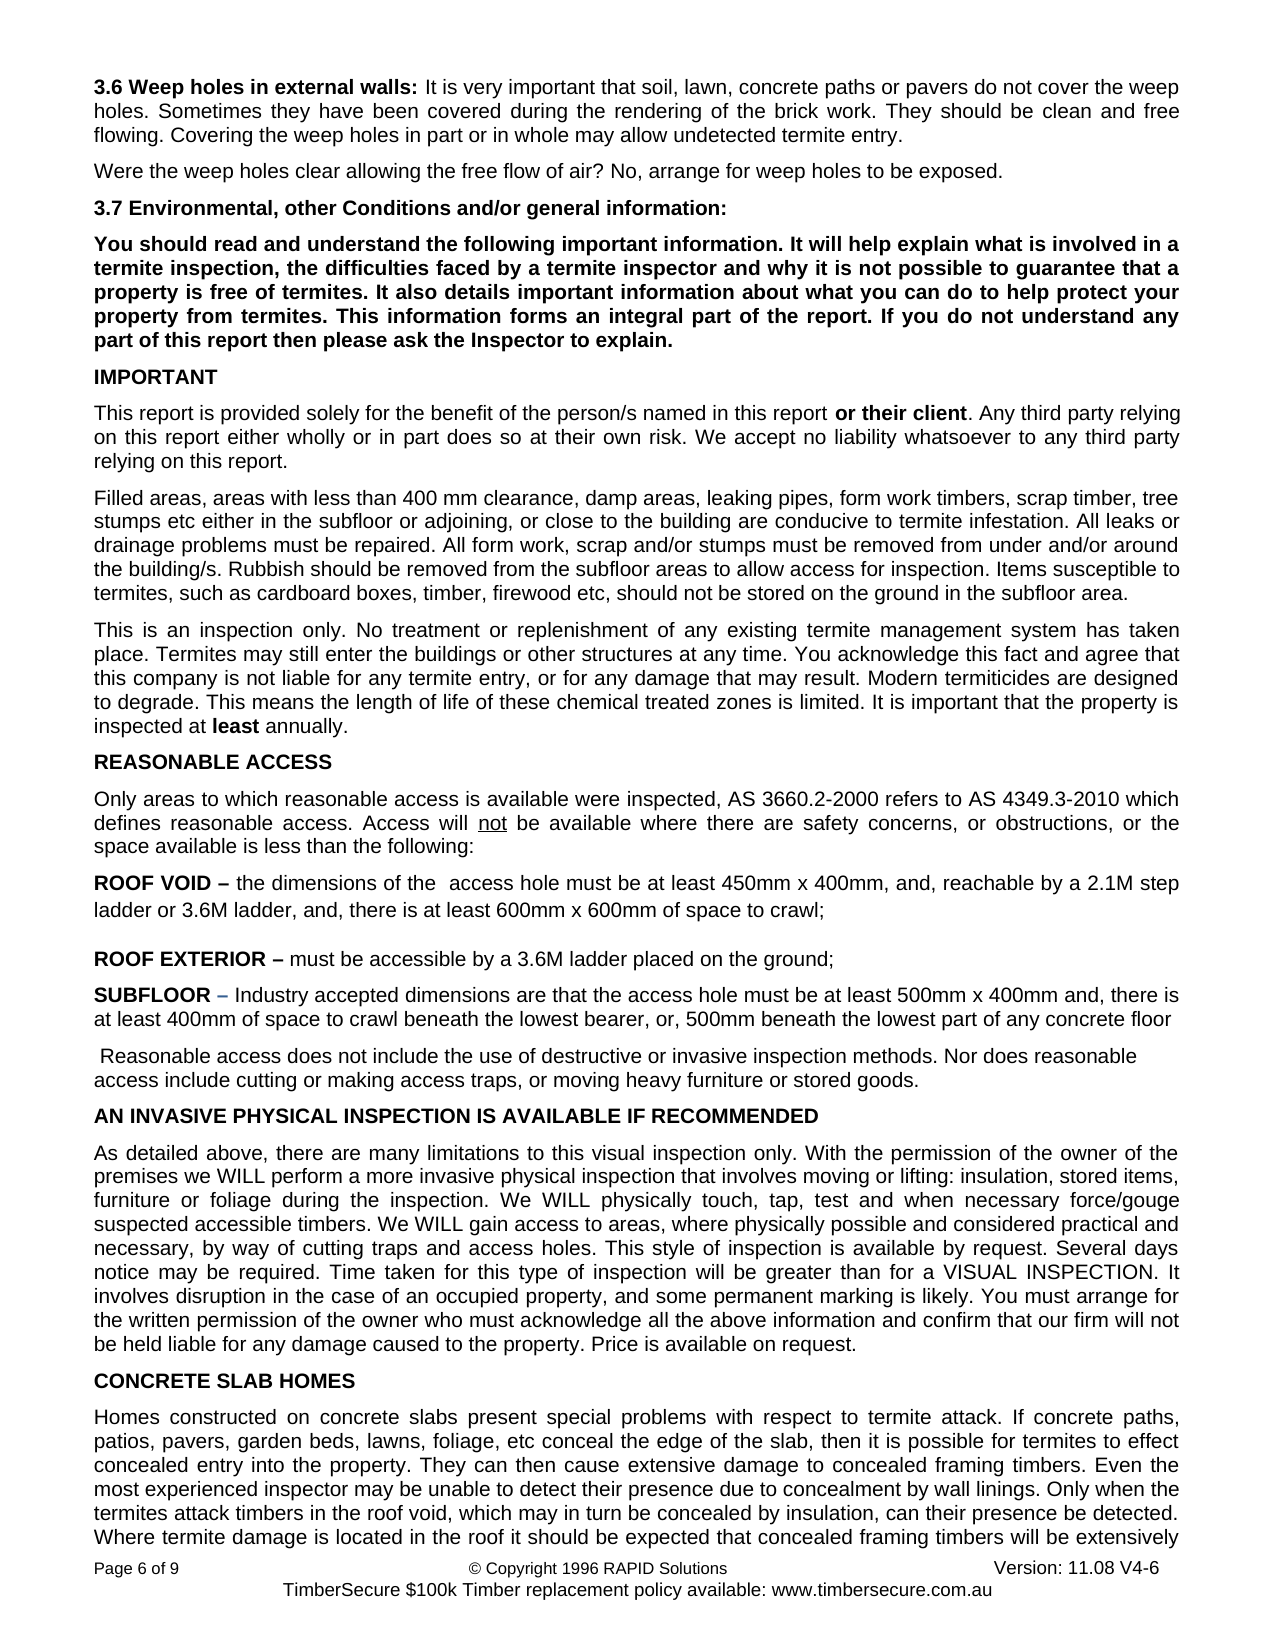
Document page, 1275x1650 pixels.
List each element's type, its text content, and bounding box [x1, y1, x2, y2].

text IMPORTANT [94, 364, 1181, 388]
text You should read and understand the following important information. It will help explain what is involved in a termite inspection, the difficulties faced by a termite inspector and why it is not possible to guarantee that a property is free of termites. It also details important information about what you can do to help protect your property from termites. This information forms an integral part of the report. If you do not understand any part of this report then please ask the Inspector to explain. [94, 232, 1181, 352]
text REASONABLE ACCESS [94, 750, 1181, 774]
list ROOF VOID – the dimensions of the access hole must be at least 450mm x 400mm, and, reachable by a 2.1M step ladder or 3.6M ladder, and, there is at least 600mm x 600mm of space to crawl; [94, 871, 1181, 922]
text CONCRETE SLAB HOMES [94, 1368, 1181, 1392]
text As detailed above, there are many limitations to this visual inspection only. With the permission of the owner of the premises we WILL perform a more invasive physical inspection that involves moving or lifting: insulation, stored items, furniture or foliage during the inspection. We WILL physically touch, tap, test and when necessary force/gouge suspected accessible timbers. We WILL gain access to areas, where physically possible and considered practical and necessary, by way of cutting traps and access holes. This style of inspection is available by request. Several days notice may be required. Time taken for this type of inspection will be greater than for a VISUAL INSPECTION. It involves disruption in the case of an occupied property, and some permanent marking is likely. You must arrange for the written permission of the owner who must acknowledge all the above information and confirm that our firm will not be held liable for any damage caused to the property. Price is available on request. [94, 1140, 1181, 1356]
text AN INVASIVE PHYSICAL INSPECTION IS AVAILABLE IF RECOMMENDED [94, 1104, 1181, 1128]
text Reasonable access does not include the use of destructive or invasive inspection methods. Nor does reasonable access include cutting or making access traps, or moving heavy furniture or stored goods. [94, 1043, 1181, 1091]
text Only areas to which reasonable access is available were inspected, AS 3660.2-2000 refers to AS 4349.3-2010 which defines reasonable access. Access will not be available where there are safety concerns, or obstructions, or the space available is less than the following: [94, 786, 1181, 858]
text ROOF EXTERIOR – must be accessible by a 3.6M ladder placed on the ground; [94, 947, 1181, 971]
text Were the weep holes clear allowing the free flow of air? [94, 159, 1181, 183]
text 3.7 Environmental, other Conditions and/or general information: [94, 196, 1181, 220]
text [94, 1405, 1181, 1549]
text Filled areas, areas with less than 400 mm clearance, damp areas, leaking pipes, form work timbers, scrap timber, tree stumps etc either in the subfloor or adjoining, or close to the building are conducive to termite infestation. All leaks or drainage problems must be repaired. All form work, scrap and/or stumps must be removed from under and/or around the building/s. Rubbish should be removed from the subfloor areas to allow access for inspection. Items susceptible to termites, such as cardboard boxes, timber, firewood etc, should not be stored on the ground in the subfloor area. [94, 485, 1181, 605]
text This report is provided solely for the benefit of the person/s named in this report or their client. Any third party relying on this report either wholly or in part does so at their own risk. We accept no liability whatsoever to any third party relying on this report. [94, 401, 1181, 473]
text This is an inspection only. No treatment or replenishment of any existing termite management system has taken place. Termites may still enter the buildings or other structures at any time. You acknowledge this fact and agree that this company is not liable for any termite entry, or for any damage that may result. Modern termiticides are designed to degrade. This means the length of life of these chemical treated zones is limited. It is important that the property is inspected at least annually. [94, 618, 1181, 737]
text SUBFLOOR – Industry accepted dimensions are that the access hole must be at least 500mm x 400mm and, there is at least 400mm of space to crawl beneath the lowest bearer, or, 500mm beneath the lowest part of any concrete floor [94, 983, 1181, 1031]
text 3.6 Weep holes in external walls: It is very important that soil, lawn, concrete paths or pavers do not cover the weep holes. Sometimes they have been covered during the rendering of the brick work. They should be clean and free flowing. Covering the weep holes in part or in whole may allow undetected termite entry. [94, 75, 1181, 147]
